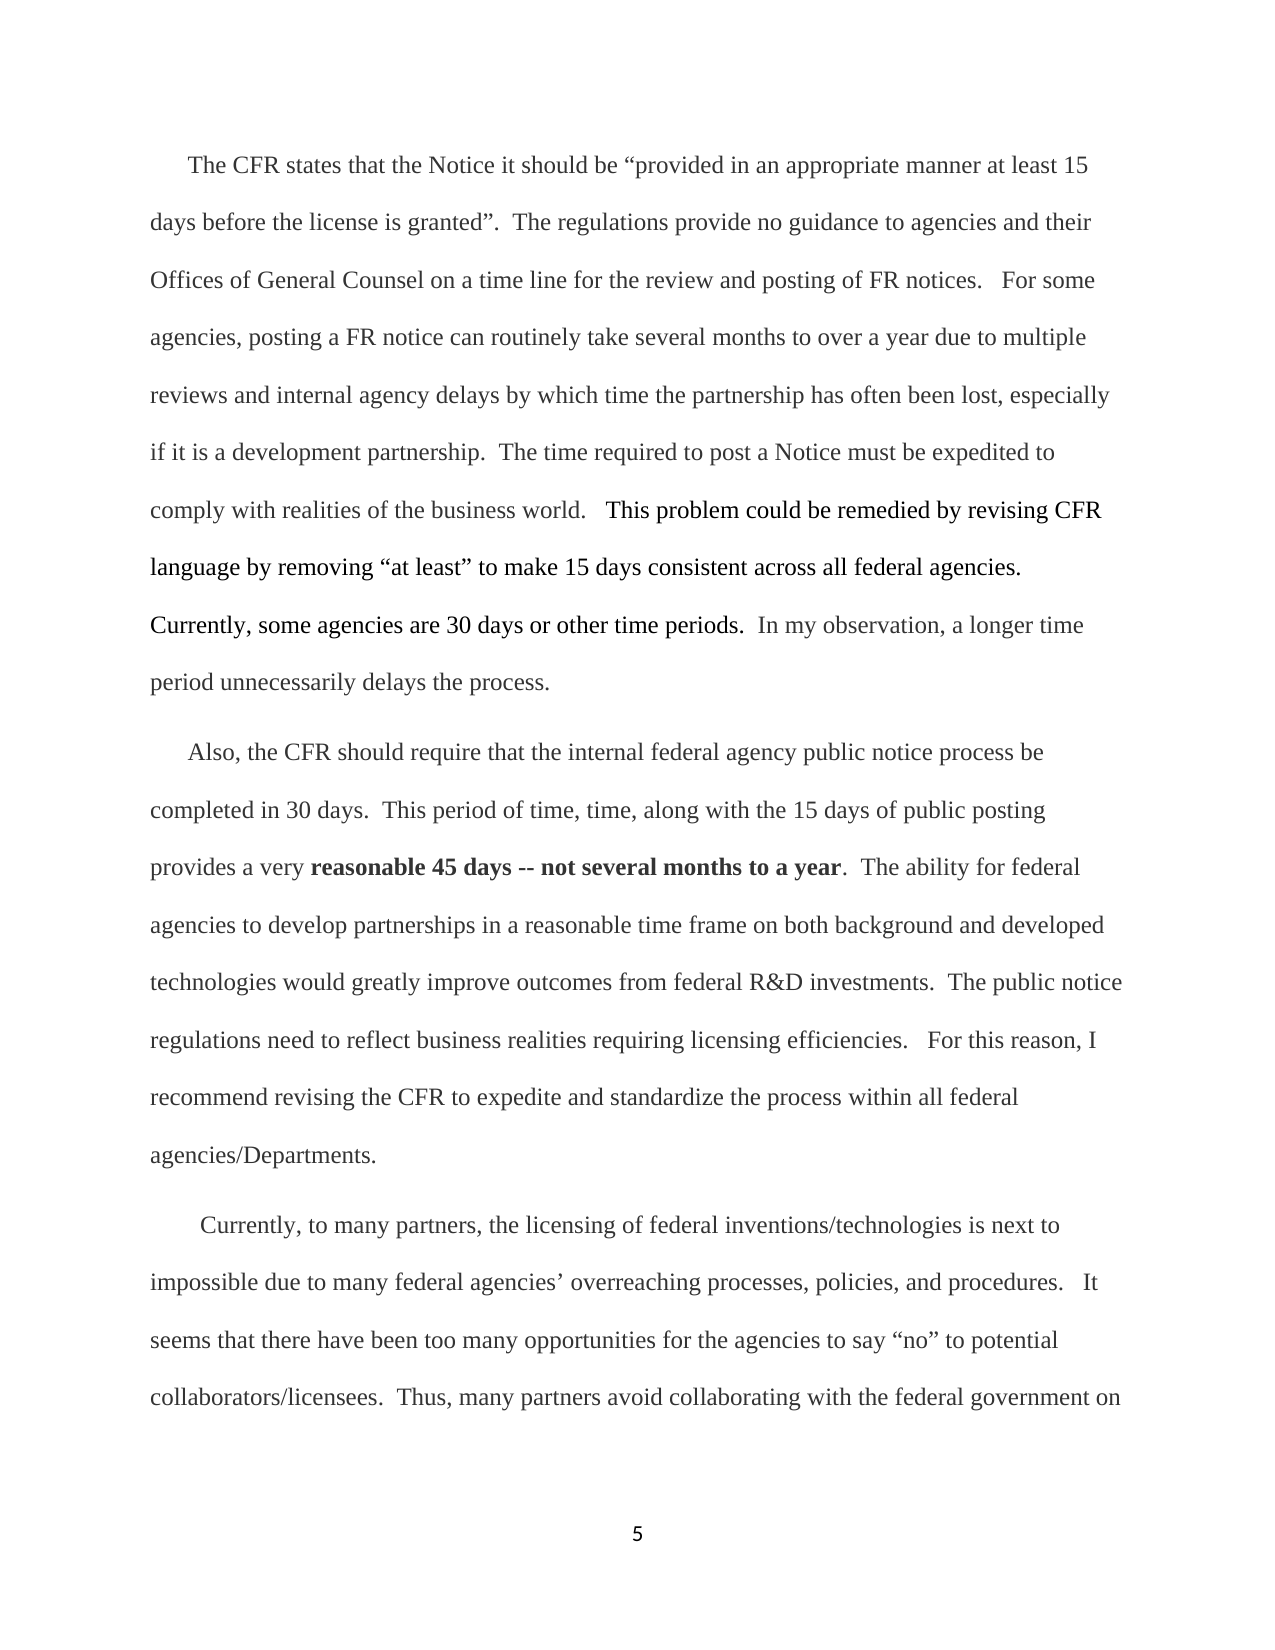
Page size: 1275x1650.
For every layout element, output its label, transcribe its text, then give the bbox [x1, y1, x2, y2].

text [150, 1210, 1125, 1411]
text Also, the CFR should require that the internal federal agency public notice process be completed in 30 days. This period of time, time, along with the 15 days of public posting provides a very reasonable 45 days -- not several months to a year. The ability for federal agencies to develop partnerships in a reasonable time frame on both background and developed technologies would greatly improve outcomes from federal R&D investments. The public notice regulations need to reflect business realities requiring licensing efficiencies. For this reason, I recommend revising the CFR to expedite and standardize the process within all federal agencies/Departments. [150, 737, 1125, 1169]
text The CFR states that the Notice it should be “provided in an appropriate manner at least 15 days before the license is granted”. The regulations provide no guidance to agencies and their Offices of General Counsel on a time line for the review and posting of FR notices. For some agencies, posting a FR notice can routinely take several months to over a year due to multiple reviews and internal agency delays by which time the partnership has often been lost, especially if it is a development partnership. The time required to post a Notice must be expedited to comply with realities of the business world. This problem could be remedied by revising CFR language by removing “at least” to make 15 days consistent across all federal agencies. Currently, some agencies are 30 days or other time periods. In my observation, a longer time period unnecessarily delays the process. [150, 150, 1125, 696]
